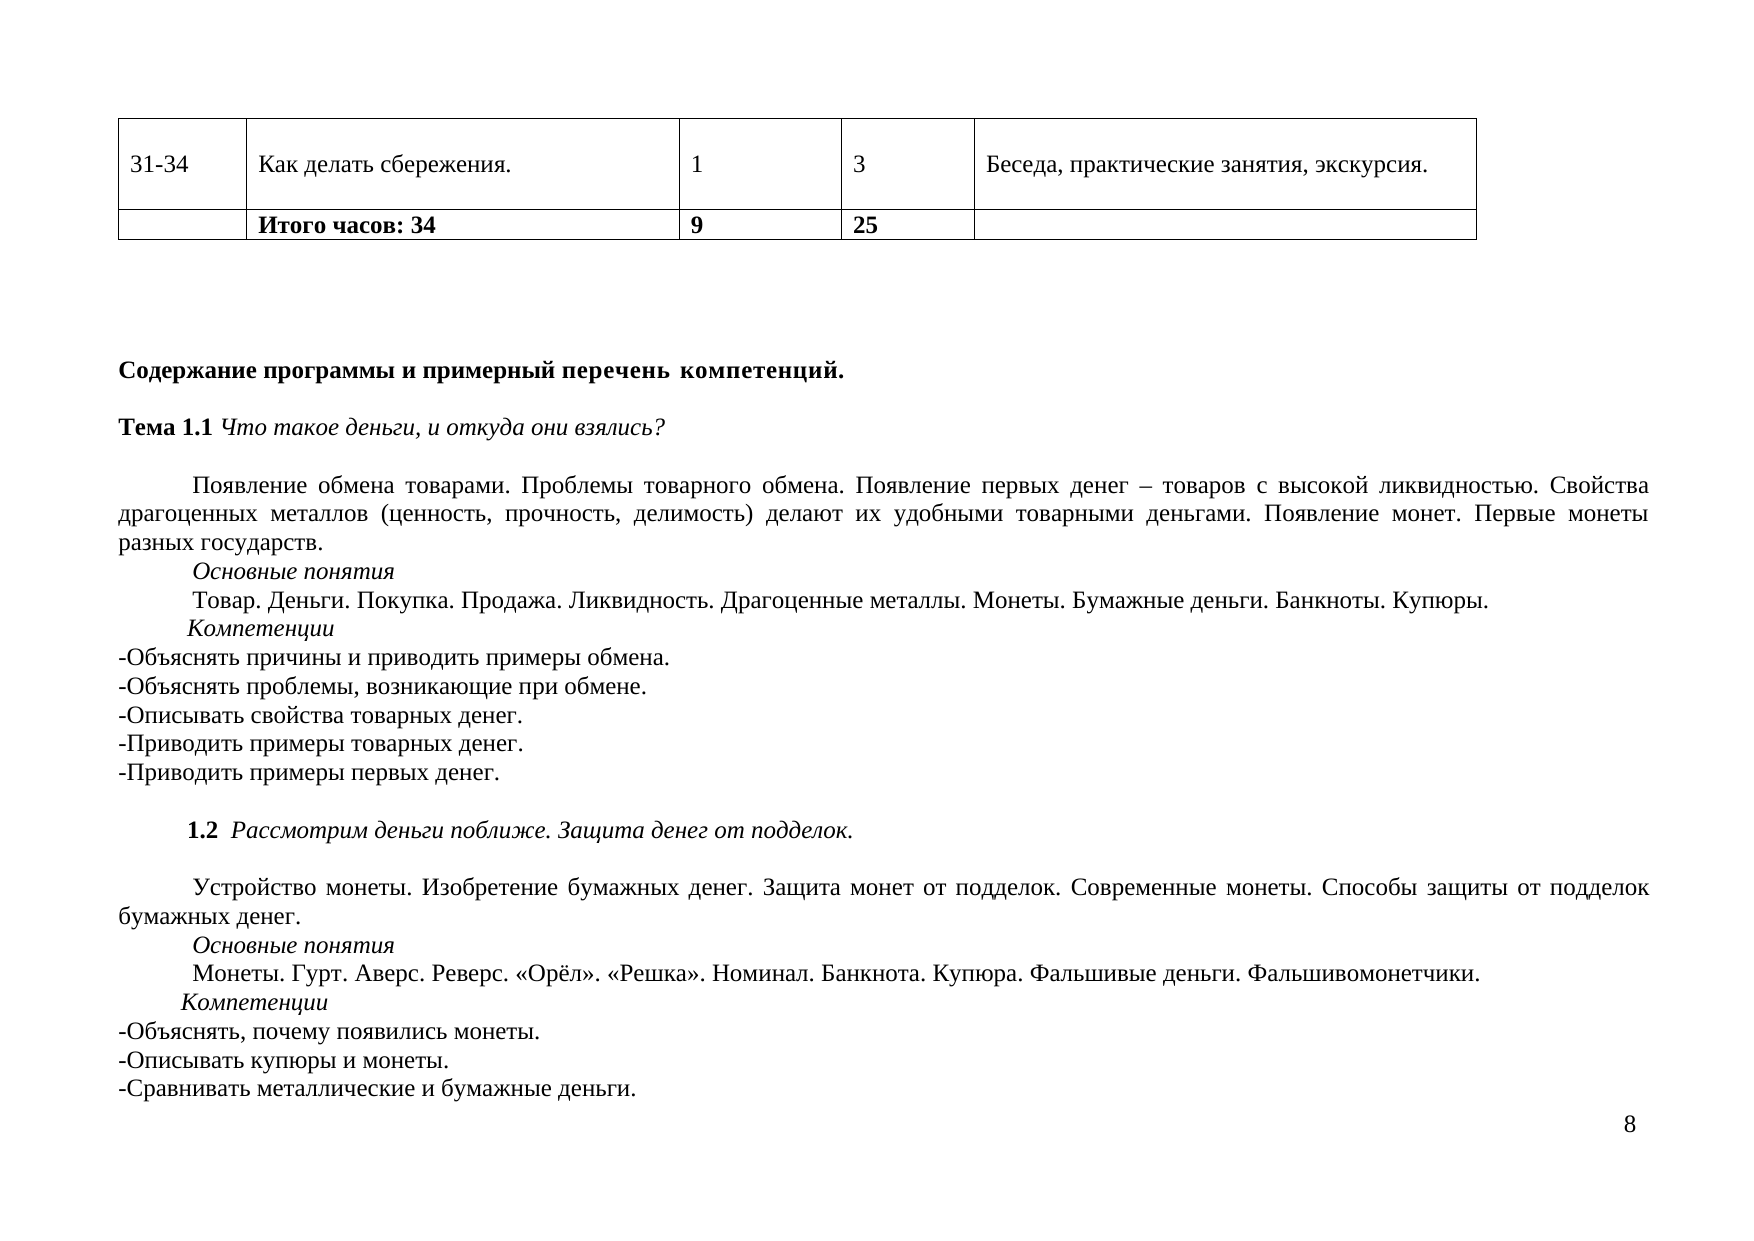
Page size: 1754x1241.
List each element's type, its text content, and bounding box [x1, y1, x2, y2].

text -Приводить примеры товарных денег. [118, 728, 1651, 757]
table_cell 31-34 [119, 119, 246, 209]
table_cell 9 [680, 210, 841, 239]
table_cell 3 [842, 119, 974, 209]
text Товар. Деньги. Покупка. Продажа. Ликвидность. Драгоценные металлы. Монеты. Бумажные деньги. Банкноты. Купюры. [118, 585, 1651, 613]
text -Описывать свойства товарных денег. [118, 700, 1651, 728]
table_cell 25 [842, 210, 974, 239]
table_cell Итого часов: 34 [247, 210, 679, 239]
text Тема 1.1 Что такое деньги, и откуда они взялись? [118, 412, 1651, 441]
text Основные понятия [118, 930, 1651, 958]
text Устройство монеты. Изобретение бумажных денег. Защита монет от подделок. Современные монеты. Способы защиты от подделок бумажных денег. [118, 872, 1651, 930]
text -Объяснять проблемы, возникающие при обмене. [118, 671, 1651, 700]
text -Объяснять причины и приводить примеры обмена. [118, 642, 1651, 671]
table_cell Как делать сбережения. [247, 119, 679, 209]
text Основные понятия [118, 556, 1651, 585]
text 1.2 Рассмотрим деньги поближе. Защита денег от подделок. [118, 815, 1651, 843]
table_cell Беседа, практические занятия, экскурсия. [975, 119, 1476, 209]
table_cell [119, 210, 246, 239]
text -Сравнивать металлические и бумажные деньги. [118, 1073, 1651, 1102]
table_cell 1 [680, 119, 841, 209]
text -Объяснять, почему появились монеты. [118, 1016, 1651, 1045]
text Компетенции [118, 987, 1651, 1016]
text -Приводить примеры первых денег. [118, 757, 1651, 786]
text Появление обмена товарами. Проблемы товарного обмена. Появление первых денег – товаров с высокой ликвидностью. Свойства драгоценных металлов (ценность, прочность, делимость) делают их удобными товарными деньгами. Появление монет. Первые монеты разных государств. [118, 470, 1651, 556]
text -Описывать купюры и монеты. [118, 1045, 1651, 1073]
table_cell [975, 210, 1476, 239]
text Компетенции [118, 613, 1651, 642]
text Содержание программы и примерный перечень компетенций. [118, 355, 1651, 383]
text Монеты. Гурт. Аверс. Реверс. «Орёл». «Решка». Номинал. Банкнота. Купюра. Фальшивые деньги. Фальшивомонетчики. [118, 958, 1651, 987]
